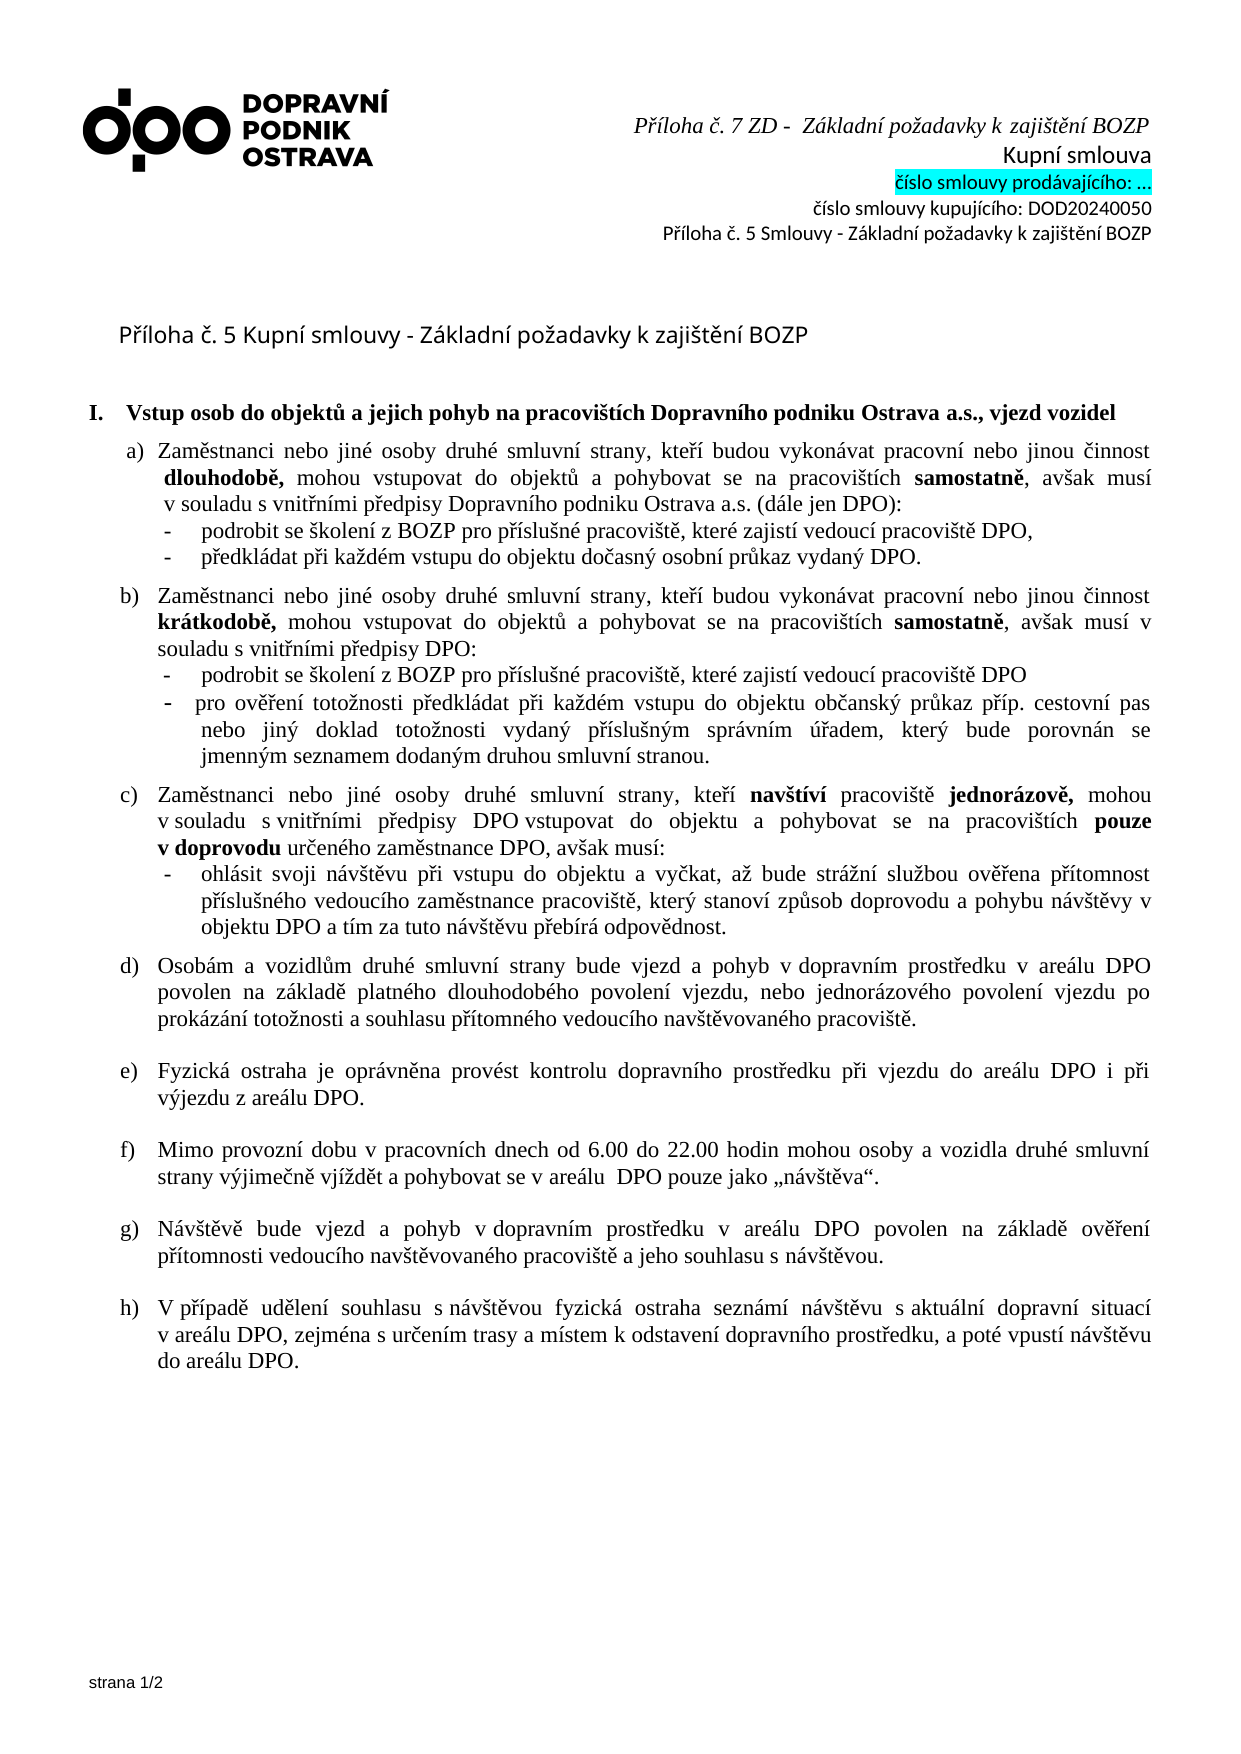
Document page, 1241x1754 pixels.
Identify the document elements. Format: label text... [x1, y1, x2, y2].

list Zaměstnanci nebo jiné osoby druhé smluvní strany, kteří navštíví pracoviště jednorázově, mohou v souladu s vnitřními předpisy DPO vstupovat do objektu a pohybovat se na pracovištích pouze v doprovodu určeného zaměstnance DPO, avšak musí: [120, 781, 1152, 860]
list Mimo provozní dobu v pracovních dnech od 6.00 do 22.00 hodin mohou osoby a vozidla druhé smluvní strany výjimečně vjíždět a pohybovat se v areálu DPO pouze jako „návštěva“. [120, 1136, 1152, 1189]
text I. Vstup osob do objektů a jejich pohyb na pracovištích Dopravního podniku Ostrava a.s., vjezd vozidel [89, 399, 1152, 425]
list Návštěvě bude vjezd a pohyb v dopravním prostředku v areálu DPO povolen na základě ověření přítomnosti vedoucího navštěvovaného pracoviště a jeho souhlasu s návštěvou. [120, 1215, 1152, 1268]
list V případě udělení souhlasu s návštěvou fyzická ostraha seznámí návštěvu s aktuální dopravní situací v areálu DPO, zejména s určením trasy a místem k odstavení dopravního prostředku, a poté vpustí návštěvu do areálu DPO. [120, 1294, 1152, 1373]
list Fyzická ostraha je oprávněna provést kontrolu dopravního prostředku při vjezdu do areálu DPO i při výjezdu z areálu DPO. [120, 1057, 1152, 1110]
list Zaměstnanci nebo jiné osoby druhé smluvní strany, kteří budou vykonávat pracovní nebo jinou činnost dlouhodobě, mohou vstupovat do objektů a pohybovat se na pracovištích samostatně, avšak musí v souladu s vnitřními předpisy Dopravního podniku Ostrava a.s. (dále jen DPO): [126, 438, 1152, 517]
text - podrobit se školení z BOZP pro příslušné pracoviště, které zajistí vedoucí pracoviště DPO [157, 661, 1152, 687]
list pro ověření totožnosti předkládat při každém vstupu do objektu občanský průkaz příp. cestovní pas nebo jiný doklad totožnosti vydaný příslušným správním úřadem, který bude porovnán se jmenným seznamem dodaným druhou smluvní stranou. [164, 687, 1152, 769]
picture [82, 88, 390, 172]
text - předkládat při každém vstupu do objektu dočasný osobní průkaz vydaný DPO. [164, 543, 1152, 569]
text - ohlásit svoji návštěvu při vstupu do objektu a vyčkat, až bude strážní službou ověřena přítomnost příslušného vedoucího zaměstnance pracoviště, který stanoví způsob doprovodu a pohybu návštěvy v objektu DPO a tím za tuto návštěvu přebírá odpovědnost. [164, 860, 1152, 939]
subtitle Příloha č. 5 Kupní smlouvy - Základní požadavky k zajištění BOZP [118, 321, 1152, 349]
list Osobám a vozidlům druhé smluvní strany bude vjezd a pohyb v dopravním prostředku v areálu DPO povolen na základě platného dlouhodobého povolení vjezdu, nebo jednorázového povolení vjezdu po prokázání totožnosti a souhlasu přítomného vedoucího navštěvovaného pracoviště. [120, 952, 1152, 1031]
text - podrobit se školení z BOZP pro příslušné pracoviště, které zajistí vedoucí pracoviště DPO, [164, 517, 1152, 543]
list Zaměstnanci nebo jiné osoby druhé smluvní strany, kteří budou vykonávat pracovní nebo jinou činnost krátkodobě, mohou vstupovat do objektů a pohybovat se na pracovištích samostatně, avšak musí v souladu s vnitřními předpisy DPO: [120, 582, 1152, 661]
